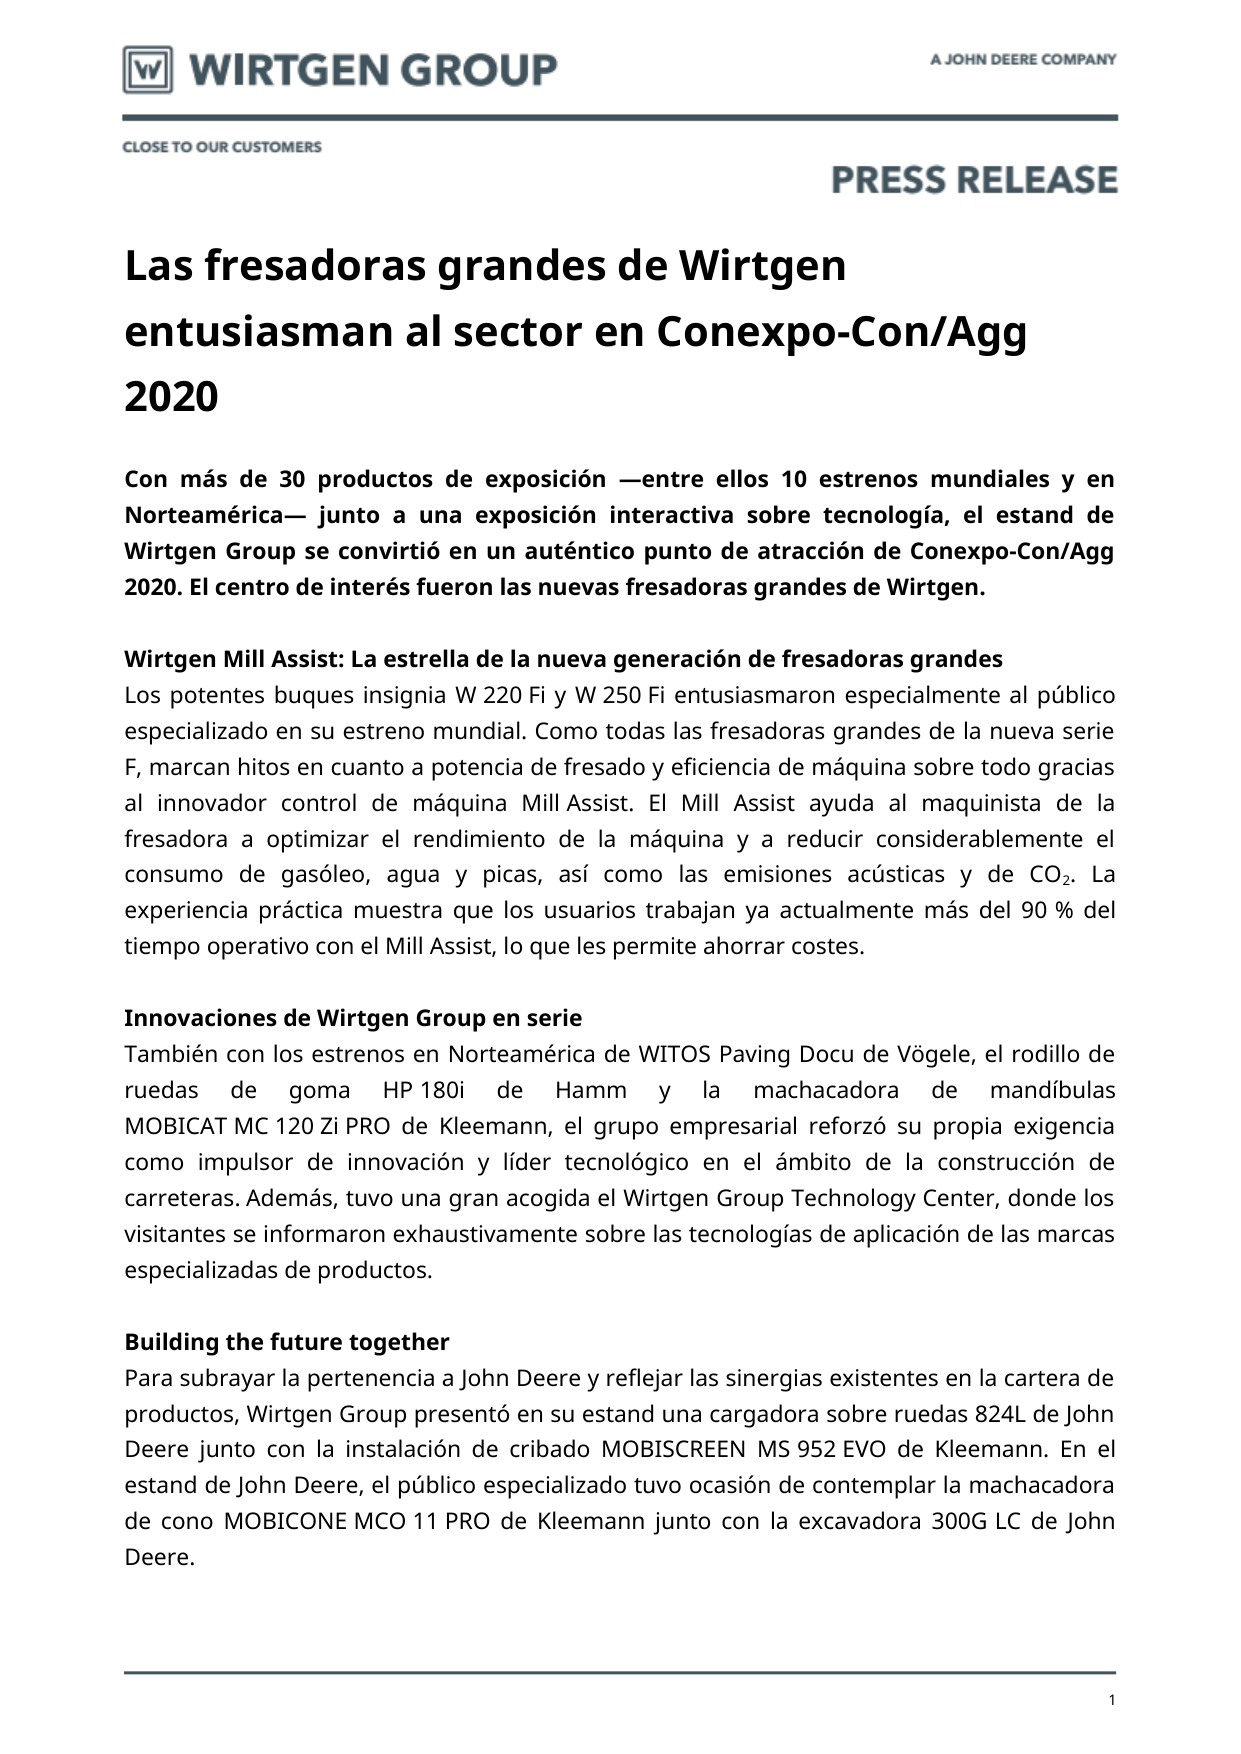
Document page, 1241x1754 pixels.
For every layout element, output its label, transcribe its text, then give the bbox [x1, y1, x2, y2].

text Building the future together [124, 1326, 1116, 1357]
text Los potentes buques insignia W 220 Fi y W 250 Fi entusiasmaron especialmente al público especializado en su estreno mundial. Como todas las fresadoras grandes de la nueva serie F, marcan hitos en cuanto a potencia de fresado y eficiencia de máquina sobre todo gracias al innovador control de máquina Mill Assist. El Mill Assist ayuda al maquinista de la fresadora a optimizar el rendimiento de la máquina y a reducir considerablemente el consumo de gasóleo, agua y picas, así como las emisiones acústicas y de CO2. La experiencia práctica muestra que los usuarios trabajan ya actualmente más del 90 % del tiempo operativo con el Mill Assist, lo que les permite ahorrar costes. [124, 679, 1116, 962]
text Con más de 30 productos de exposición —entre ellos 10 estrenos mundiales y en Norteamérica— junto a una exposición interactiva sobre tecnología, el estand de Wirtgen Group se convirtió en un auténtico punto de atracción de Conexpo-Con/Agg 2020. El centro de interés fueron las nuevas fresadoras grandes de Wirtgen. [124, 463, 1116, 602]
text Wirtgen Mill Assist: La estrella de la nueva generación de fresadoras grandes [124, 643, 1116, 674]
text Innovaciones de Wirtgen Group en serie [124, 1002, 1116, 1033]
text También con los estrenos en Norteamérica de WITOS Paving Docu de Vögele, el rodillo de ruedas de goma HP 180i de Hamm y la machacadora de mandíbulas MOBICAT MC 120 Zi PRO de Kleemann, el grupo empresarial reforzó su propia exigencia como impulsor de innovación y líder tecnológico en el ámbito de la construcción de carreteras. Además, tuvo una gran acogida el Wirtgen Group Technology Center, donde los visitantes se informaron exhaustivamente sobre las tecnologías de aplicación de las marcas especializadas de productos. [124, 1038, 1116, 1285]
text Para subrayar la pertenencia a John Deere y reflejar las sinergias existentes en la cartera de productos, Wirtgen Group presentó en su estand una cargadora sobre ruedas 824L de John Deere junto con la instalación de cribado MOBISCREEN MS 952 EVO de Kleemann. En el estand de John Deere, el público especializado tuvo ocasión de contemplar la machacadora de cono MOBICONE MCO 11 PRO de Kleemann junto con la excavadora 300G LC de John Deere. [124, 1362, 1116, 1572]
text Las fresadoras grandes de Wirtgen entusiasman al sector en Conexpo-Con/Agg 2020 [124, 236, 1116, 423]
